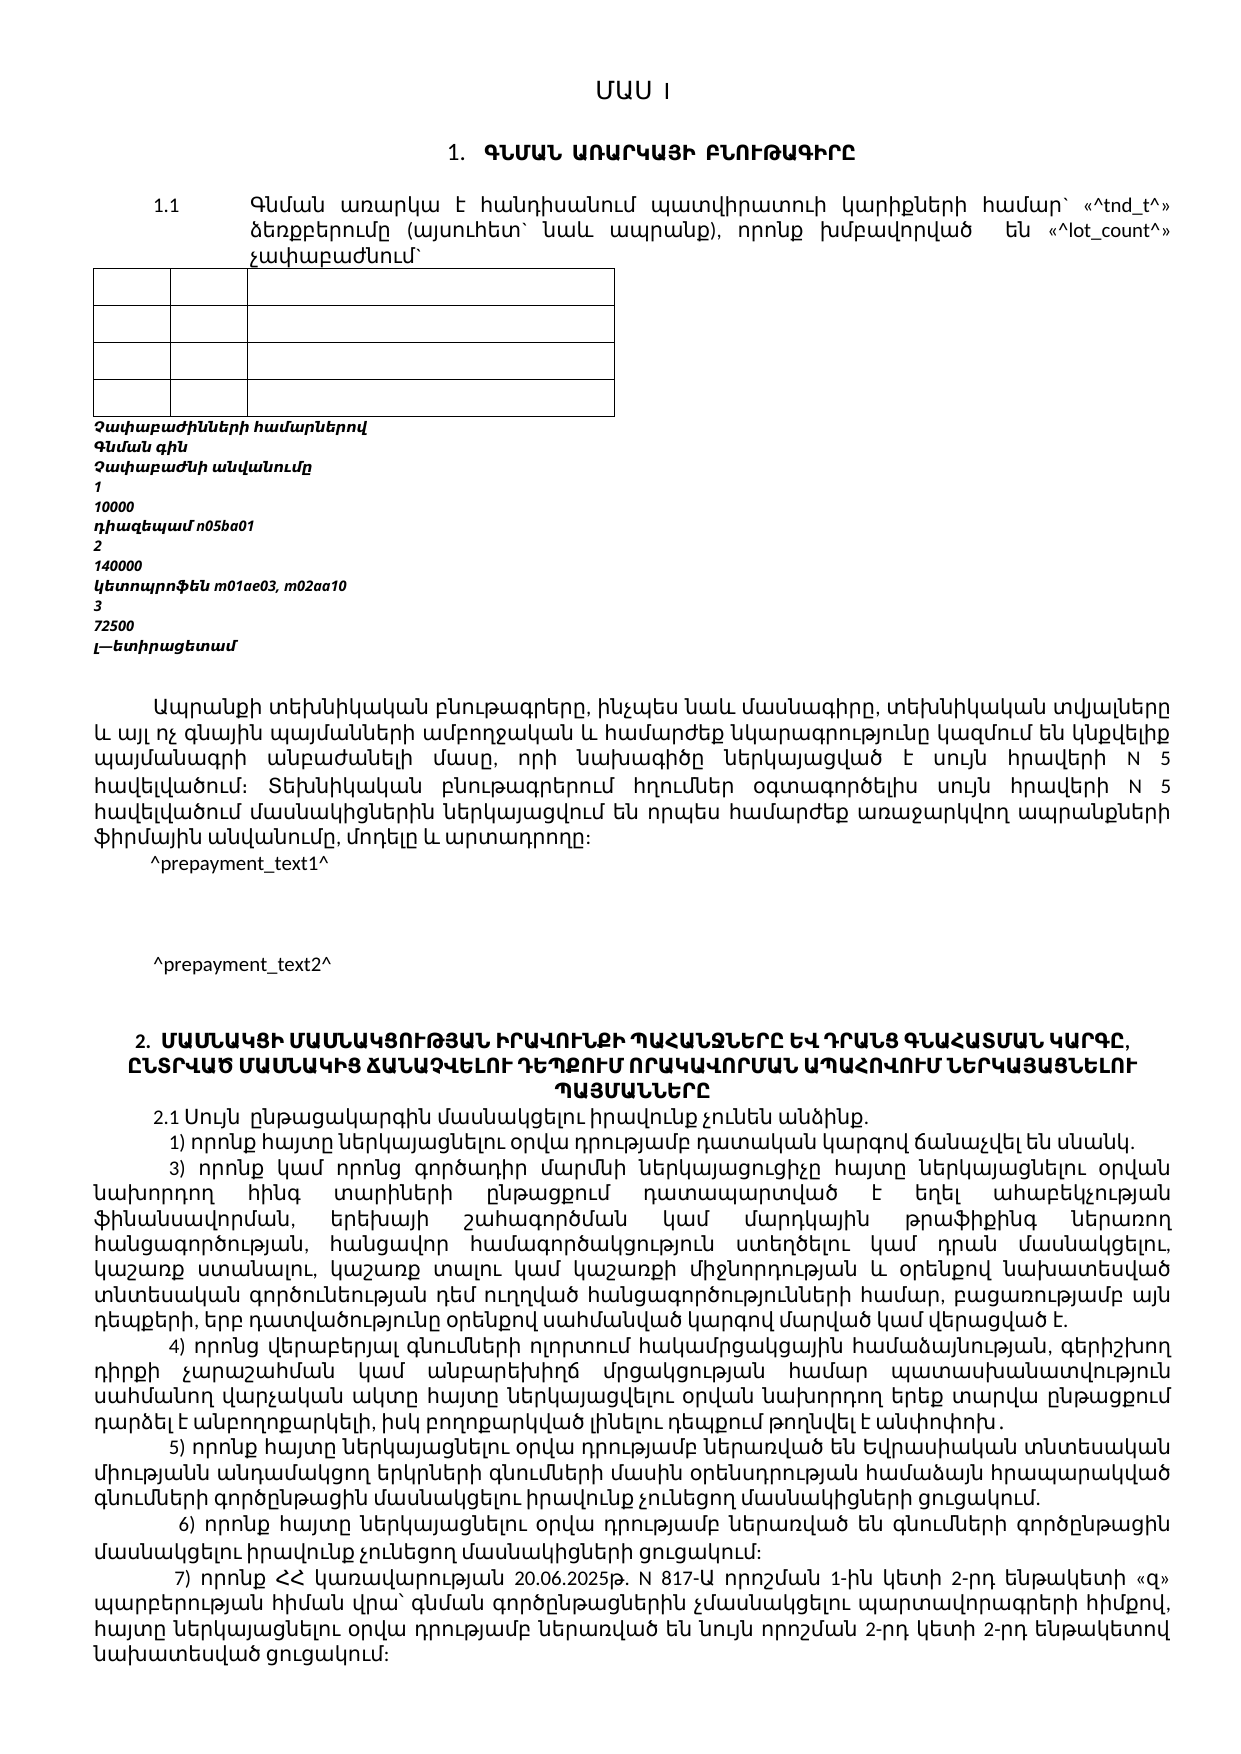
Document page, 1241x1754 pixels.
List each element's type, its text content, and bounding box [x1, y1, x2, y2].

text 3) որոնք կամ որոնց գործադիր մարմնի ներկայացուցիչը հայտը ներկայացնելու օրվան նախորդող հինգ տարիների ընթացքում դատապարտված է եղել ահաբեկչության ֆինանսավորման, երեխայի շահագործման կամ մարդկային թրաֆիքինգ ներառող հանցագործության, հանցավոր համագործակցություն ստեղծելու կամ դրան մասնակցելու, կաշառք ստանալու, կաշառք տալու կամ կաշառքի միջնորդության և օրենքով նախատեսված տնտեսական գործունեության դեմ ուղղված հանցագործությունների համար, բացառությամբ այն դեպքերի, երբ դատվածությունը օրենքով սահմանված կարգով մարված կամ վերացված է. [94, 1155, 1171, 1333]
subtitle Գնման առարկա է հանդիսանում պատվիրատուի կարիքների համար` «^tnd_t^» ձեռքբերումը (այսուհետ` նաև ապրանք), որոնք խմբավորված են «^lot_count^» չափաբաժնում` [153, 192, 1171, 268]
text ^prepayment_text2^ [94, 952, 1171, 977]
text ^prepayment_text1^ [94, 850, 1171, 875]
text 1) որոնք հայտը ներկայացնելու օրվա դրությամբ դատական կարգով ճանաչվել են սնանկ. [94, 1129, 1171, 1155]
text Ապրանքի տեխնիկական բնութագրերը, ինչպես նաև մասնագիրը, տեխնիկական տվյալները և այլ ոչ գնային պայմանների ամբողջական և համարժեք նկարագրությունը կազմում են կնքվելիք պայմանագրի անբաժանելի մասը, որի նախագիծը ներկայացված է սույն հրավերի N 5 հավելվածում։ Տեխնիկական բնութագրերում հղումներ օգտագործելիս սույն հրավերի N 5 հավելվածում մասնակիցներին ներկայացվում են որպես համարժեք առաջարկվող ապրանքների ֆիրմային անվանումը, մոդելը և արտադրողը: [94, 694, 1171, 850]
text 7) որոնք ՀՀ կառավարության 20.06.2025թ. N 817-Ա որոշման 1-ին կետի 2-րդ ենթակետի «զ» պարբերության հիման վրա՝ գնման գործընթացներին չմասնակցելու պարտավորագրերի հիմքով, հայտը ներկայացնելու օրվա դրությամբ ներառված են նույն որոշման 2-րդ կետի 2-րդ ենթակետով նախատեսված ցուցակում: [94, 1565, 1171, 1667]
text 2.1 Սույն ընթացակարգին մասնակցելու իրավունք չունեն անձինք. [94, 1104, 1171, 1129]
text 5) որոնք հայտը ներկայացնելու օրվա դրությամբ ներառված են Եվրասիական տնտեսական միությանն անդամակցող երկրների գնումների մասին օրենսդրության համաձայն հրապարակված գնումների գործընթացին մասնակցելու իրավունք չունեցող մասնակիցների ցուցակում. [94, 1434, 1171, 1511]
text ՄԱՍ I [94, 75, 1171, 106]
text 2. ՄԱՍՆԱԿՑԻ ՄԱՍՆԱԿՑՈՒԹՅԱՆ ԻՐԱՎՈՒՆՔԻ ՊԱՀԱՆՋՆԵՐԸ ԵՎ ԴՐԱՆՑ ԳՆԱՀԱՏՄԱՆ ԿԱՐԳԸ, ԸՆՏՐՎԱԾ ՄԱՍՆԱԿԻՑ ՃԱՆԱՉՎԵԼՈՒ ԴԵՊՔՈՒՄ ՈՐԱԿԱՎՈՐՄԱՆ ԱՊԱՀՈՎՈՒՄ ՆԵՐԿԱՅԱՑՆԵԼՈՒ ՊԱՅՄԱՆՆԵՐԸ [94, 1028, 1171, 1104]
list ԳՆՄԱՆ ԱՌԱՐԿԱՅԻ ԲՆՈՒԹԱԳԻՐԸ [131, 136, 1171, 167]
text 6) որոնք հայտը ներկայացնելու օրվա դրությամբ ներառված են գնումների գործընթացին մասնակցելու իրավունք չունեցող մասնակիցների ցուցակում: [94, 1511, 1171, 1565]
text 4) որոնց վերաբերյալ գնումների ոլորտում հակամրցակցային համաձայնության, գերիշխող դիրքի չարաշահման կամ անբարեխիղճ մրցակցության համար պատասխանատվություն սահմանող վարչական ակտը հայտը ներկայացվելու օրվան նախորդող երեք տարվա ընթացքում դարձել է անբողոքարկելի, իսկ բողոքարկված լինելու դեպքում թողնվել է անփոփոխ․ [94, 1333, 1171, 1434]
